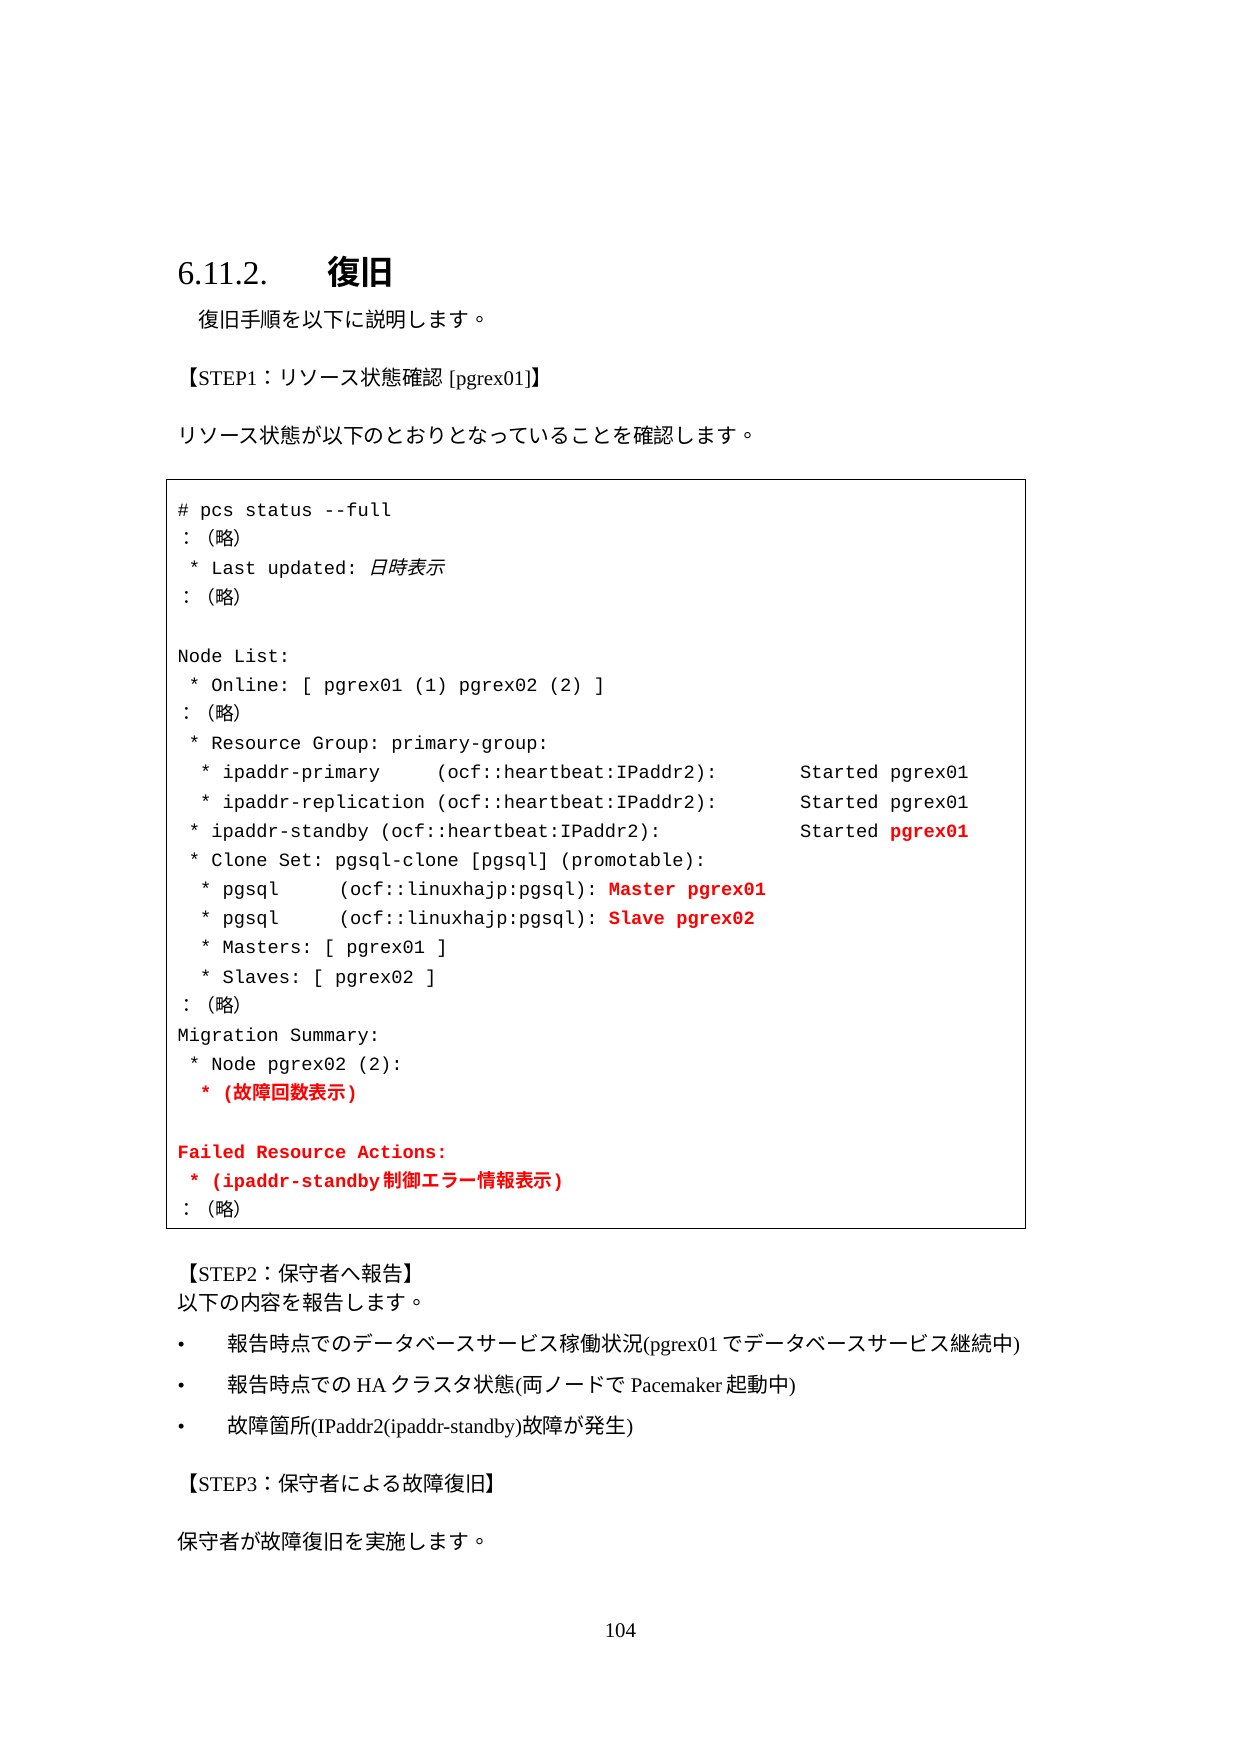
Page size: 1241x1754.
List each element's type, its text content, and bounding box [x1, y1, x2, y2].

text 【STEP1：リソース状態確認 [pgrex01]】 [177, 363, 1054, 392]
subtitle 復旧 [177, 248, 1063, 294]
text リソース状態が以下のとおりとなっていることを確認します。 [177, 421, 1054, 450]
table_header # pcs status --full ：（略） * Last updated: 日時表示 ：（略） Node List: * Online: [ pgrex01 (1) pgrex02 (2) ] ：（略） * Resource Group: primary-group: * ipaddr-primary (ocf::heartbeat:IPaddr2): Started pgrex01 * ipaddr-replication (ocf::heartbeat:IPaddr2): Started pgrex01 * ipaddr-standby (ocf::heartbeat:IPaddr2): Started pgrex01 * Clone Set: pgsql-clone [pgsql] (promotable): * pgsql (ocf::linuxhajp:pgsql): Master pgrex01 * pgsql (ocf::linuxhajp:pgsql): Slave pgrex02 * Masters: [ pgrex01 ] * Slaves: [ pgrex02 ] ：（略） Migration Summary: * Node pgrex02 (2): * (故障回数表示) Failed Resource Actions: * (ipaddr-standby制御エラー情報表示) ：（略） [167, 480, 1025, 1228]
list 報告時点でのデータベースサービス稼働状況(pgrex01でデータベースサービス継続中) [177, 1329, 1063, 1357]
text 【STEP3：保守者による故障復旧】 [177, 1468, 1054, 1498]
text 【STEP2：保守者へ報告】 [177, 1258, 1054, 1287]
text 保守者が故障復旧を実施します。 [177, 1527, 1054, 1556]
list 報告時点でのHAクラスタ状態(両ノードでPacemaker起動中) [177, 1370, 1063, 1398]
list 故障箇所(IPaddr2(ipaddr-standby)故障が発生) [177, 1411, 1063, 1439]
text 以下の内容を報告します。 [177, 1287, 1054, 1316]
text 復旧手順を以下に説明します。 [177, 304, 1054, 333]
